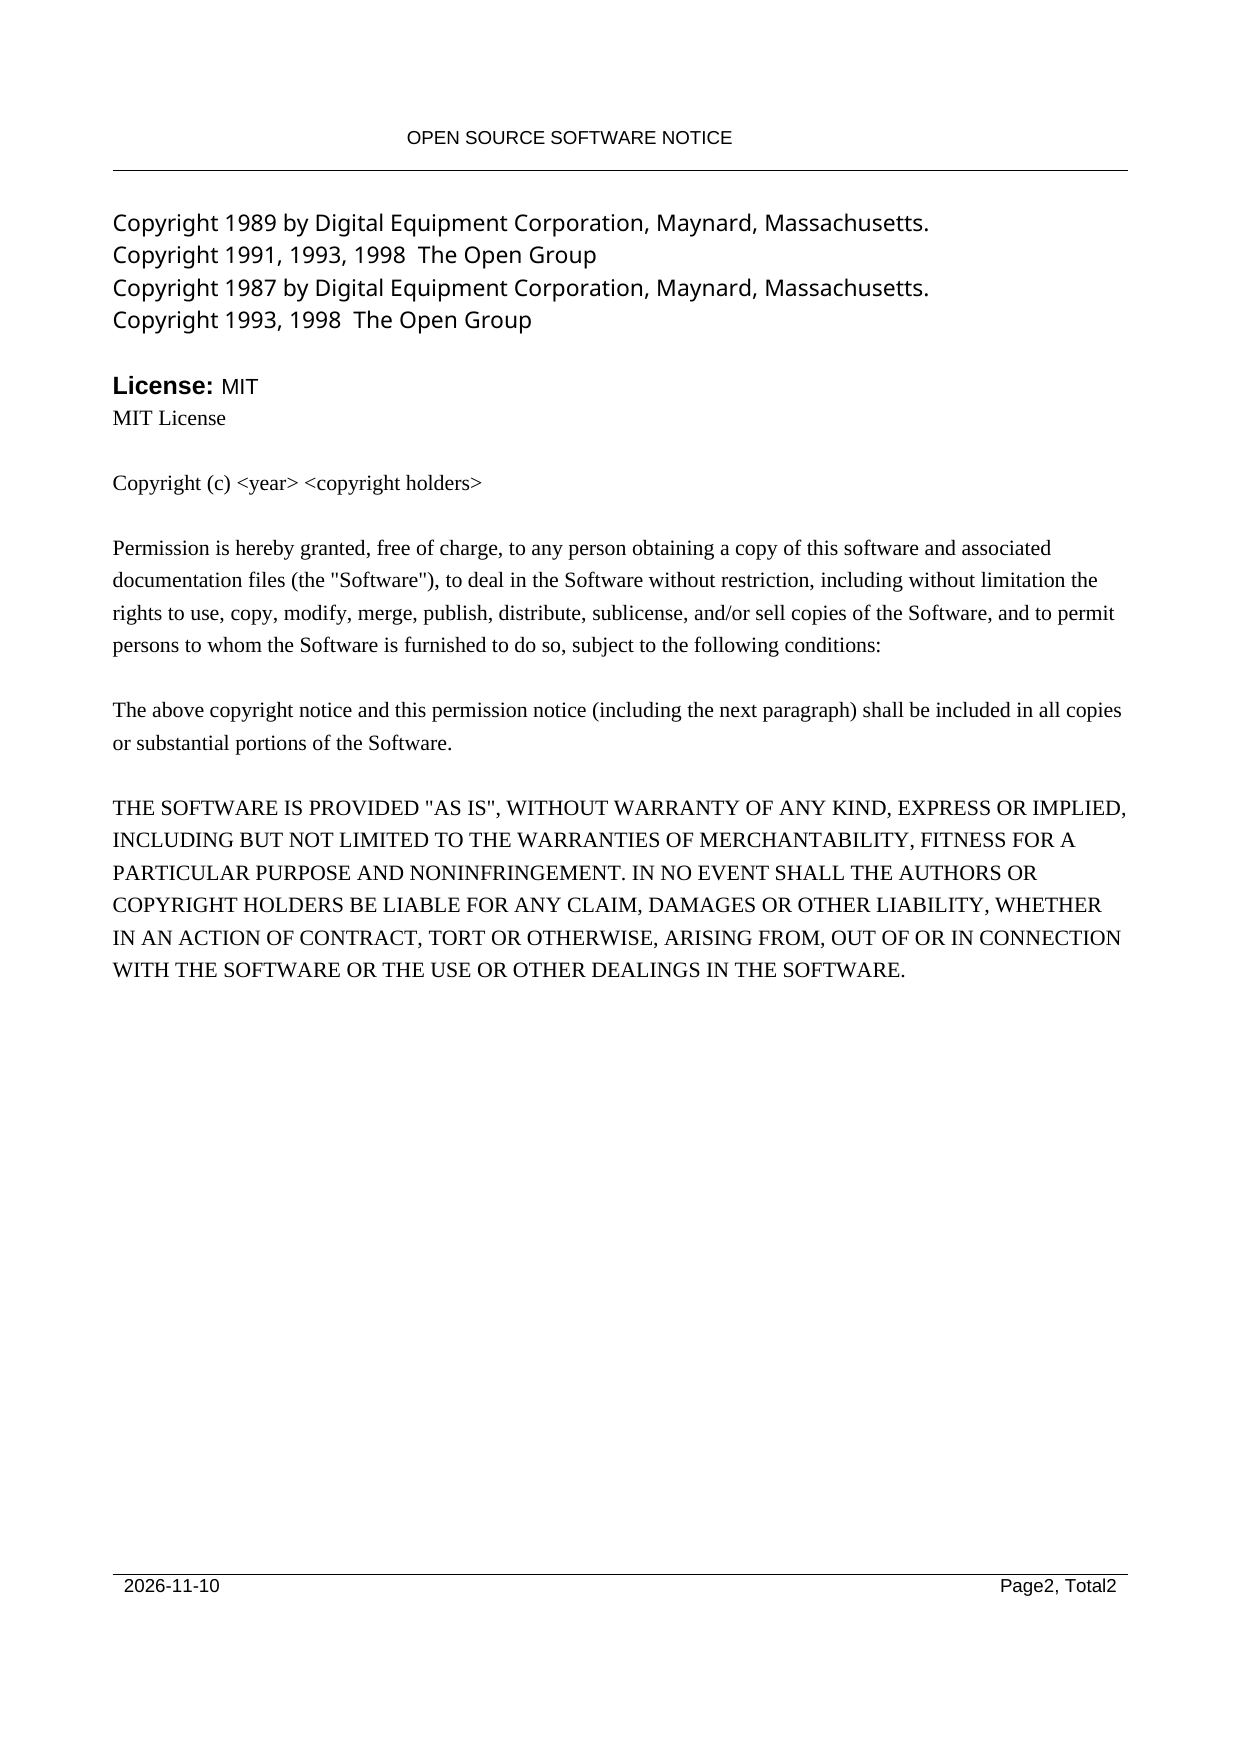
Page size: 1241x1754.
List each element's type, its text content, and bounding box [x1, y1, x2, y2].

text License: MIT [112, 369, 1128, 401]
text MIT License Copyright (c) <year> <copyright holders> Permission is hereby granted, free of charge, to any person obtaining a copy of this software and associated documentation files (the "Software"), to deal in the Software without restriction, including without limitation the rights to use, copy, modify, merge, publish, distribute, sublicense, and/or sell copies of the Software, and to permit persons to whom the Software is furnished to do so, subject to the following conditions: The above copyright notice and this permission notice (including the next paragraph) shall be included in all copies or substantial portions of the Software. THE SOFTWARE IS PROVIDED "AS IS", WITHOUT WARRANTY OF ANY KIND, EXPRESS OR IMPLIED, INCLUDING BUT NOT LIMITED TO THE WARRANTIES OF MERCHANTABILITY, FITNESS FOR A PARTICULAR PURPOSE AND NONINFRINGEMENT. IN NO EVENT SHALL THE AUTHORS OR COPYRIGHT HOLDERS BE LIABLE FOR ANY CLAIM, DAMAGES OR OTHER LIABILITY, WHETHER IN AN ACTION OF CONTRACT, TORT OR OTHERWISE, ARISING FROM, OUT OF OR IN CONNECTION WITH THE SOFTWARE OR THE USE OR OTHER DEALINGS IN THE SOFTWARE. [112, 401, 1128, 986]
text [112, 206, 1128, 369]
